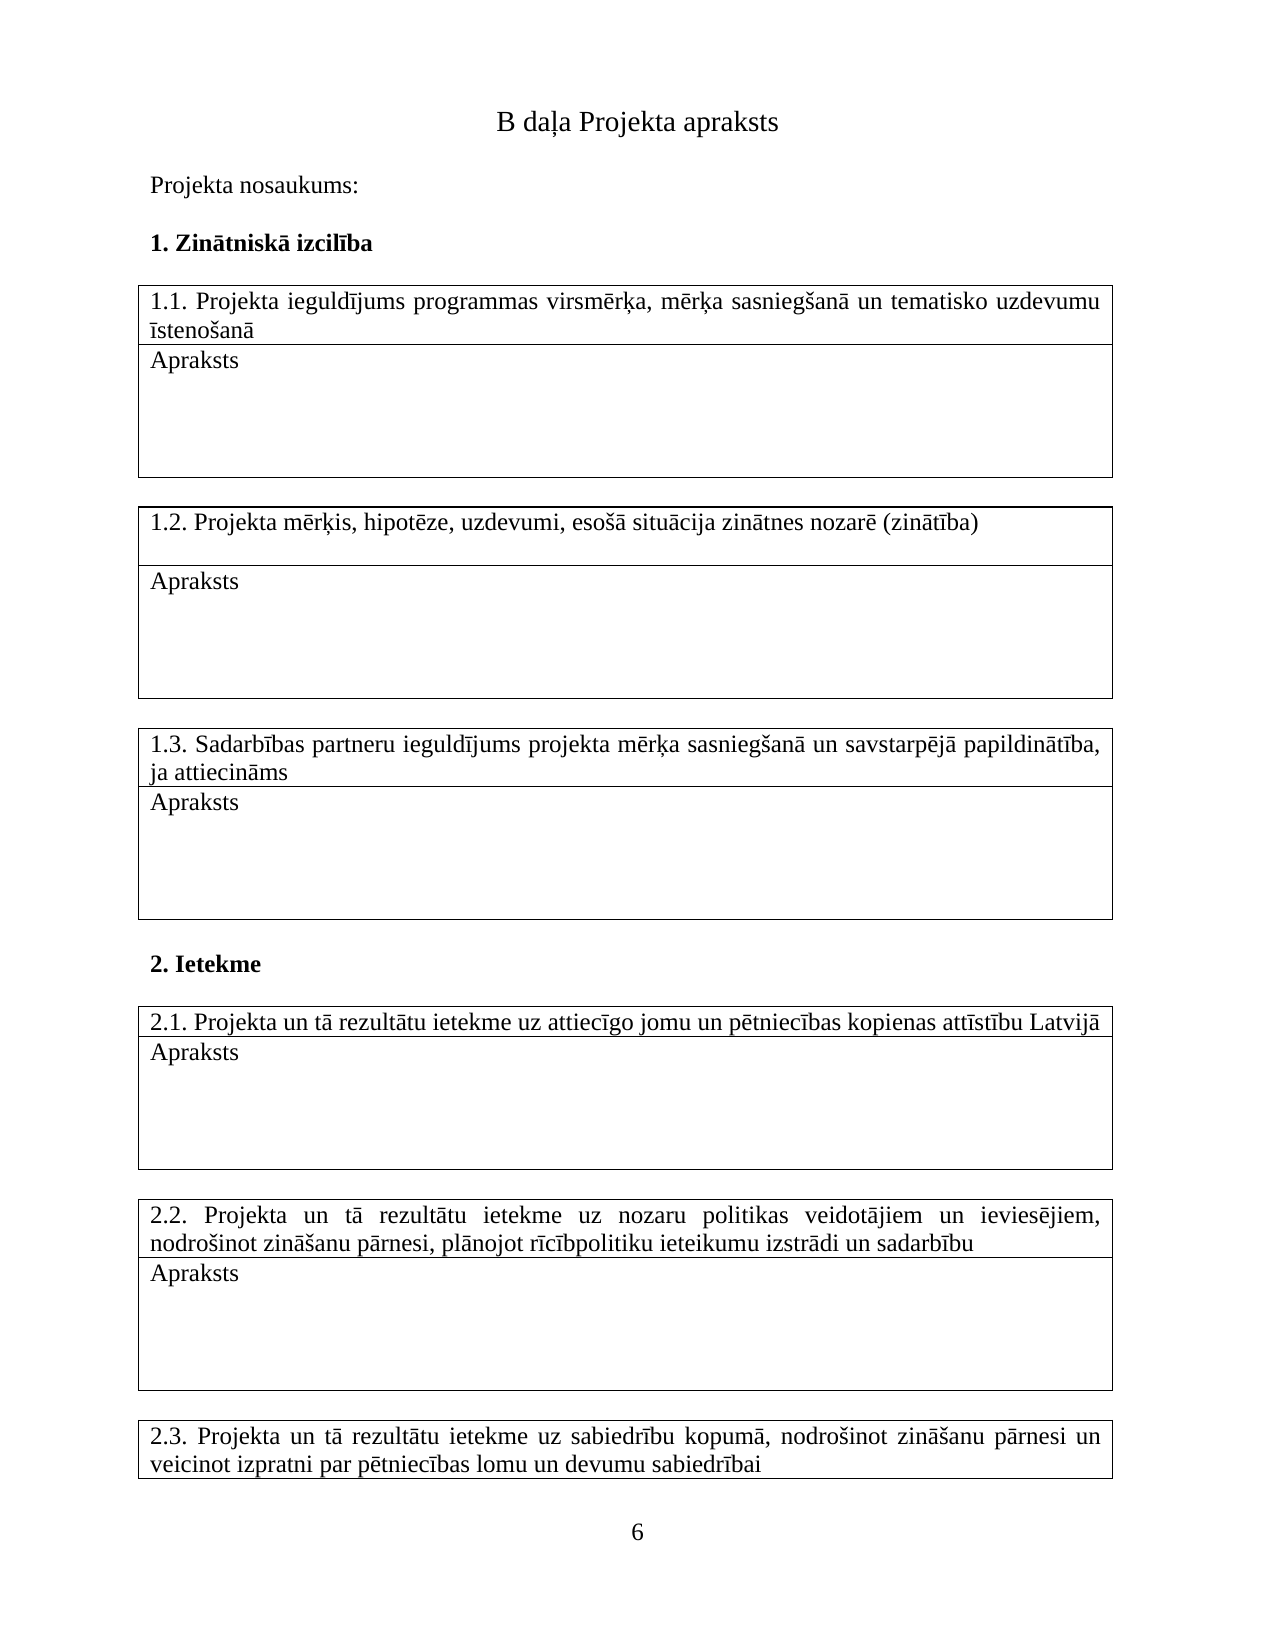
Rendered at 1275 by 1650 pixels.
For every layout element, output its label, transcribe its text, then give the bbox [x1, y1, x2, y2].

table_cell Apraksts [139, 345, 1112, 477]
text Projekta nosaukums: [150, 170, 1125, 199]
table_cell Apraksts [139, 1258, 1112, 1390]
table_header 1.1. Projekta ieguldījums programmas virsmērķa, mērķa sasniegšanā un tematisko uzdevumu īstenošanā [139, 286, 1112, 344]
table_header 2.3. Projekta un tā rezultātu ietekme uz sabiedrību kopumā, nodrošinot zināšanu pārnesi un veicinot izpratni par pētniecības lomu un devumu sabiedrībai [139, 1421, 1112, 1478]
table_header 1.3. Sadarbības partneru ieguldījums projekta mērķa sasniegšanā un savstarpējā papildinātība, ja attiecināms [139, 729, 1112, 786]
table_header 2.2. Projekta un tā rezultātu ietekme uz nozaru politikas veidotājiem un ieviesējiem, nodrošinot zināšanu pārnesi, plānojot rīcībpolitiku ieteikumu izstrādi un sadarbību [139, 1200, 1112, 1257]
table_header 1.2. Projekta mērķis, hipotēze, uzdevumi, esošā situācija zinātnes nozarē (zinātība) [139, 508, 1112, 565]
table_cell Apraksts [139, 566, 1112, 698]
text 1. Zinātniskā izcilība [150, 228, 1125, 257]
text 2. Ietekme [150, 949, 1125, 977]
table_header 2.1. Projekta un tā rezultātu ietekme uz attiecīgo jomu un pētniecības kopienas attīstību Latvijā [139, 1007, 1112, 1036]
subtitle B daļa Projekta apraksts [150, 104, 1125, 137]
table_cell Apraksts [139, 787, 1112, 919]
table_cell Apraksts [139, 1037, 1112, 1169]
